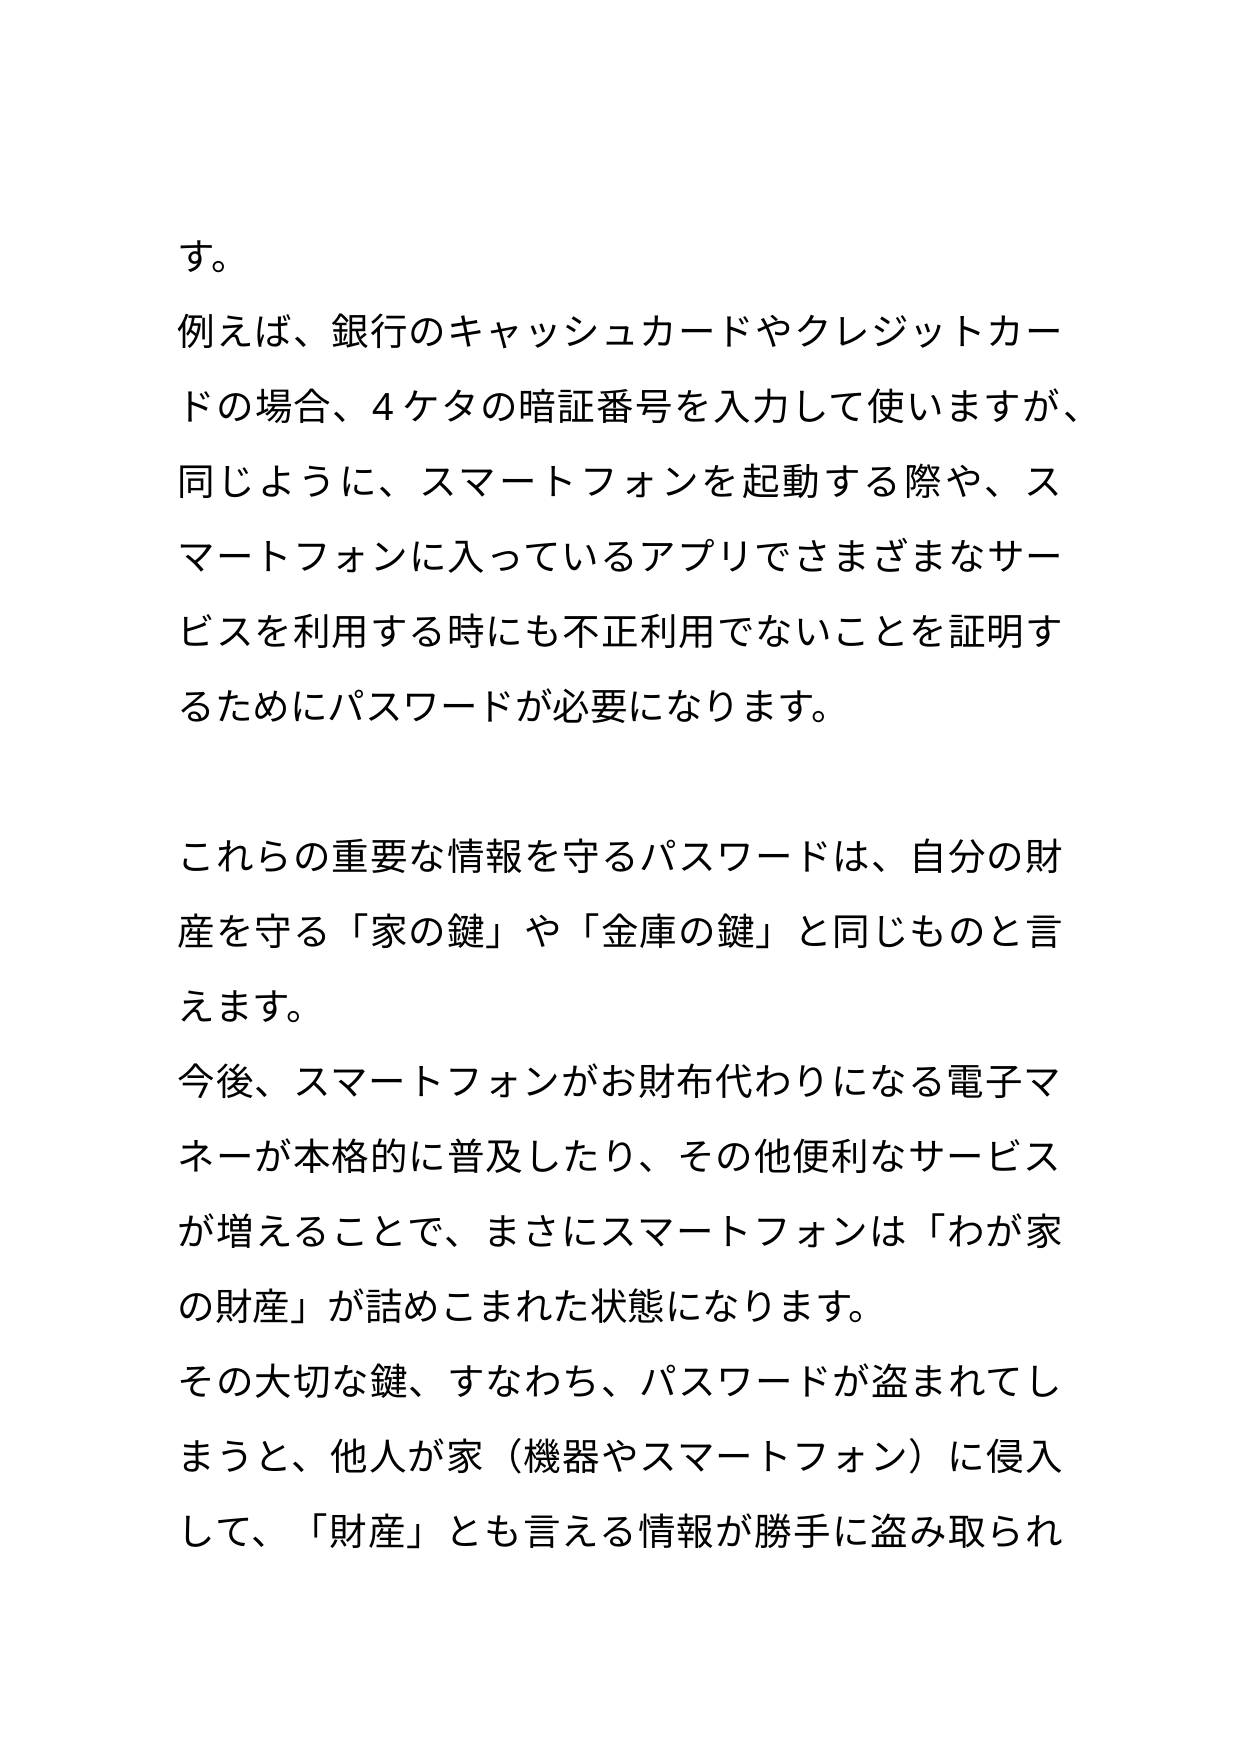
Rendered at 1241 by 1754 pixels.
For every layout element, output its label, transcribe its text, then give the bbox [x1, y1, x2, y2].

text 例えば、銀行のキャッシュカードやクレジットカードの場合、4ケタの暗証番号を入力して使いますが、同じように、スマートフォンを起動する際や、スマートフォンに入っているアプリでさまざまなサービスを利用する時にも不正利用でないことを証明するためにパスワードが必要になります。 [177, 292, 1063, 742]
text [177, 217, 1063, 292]
text これらの重要な情報を守るパスワードは、自分の財産を守る「家の鍵」や「金庫の鍵」と同じものと言えます。 [177, 817, 1063, 1042]
text 今後、スマートフォンがお財布代わりになる電子マネーが本格的に普及したり、その他便利なサービスが増えることで、まさにスマートフォンは「わが家の財産」が詰めこまれた状態になります。 [177, 1042, 1063, 1342]
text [177, 1342, 1063, 1567]
